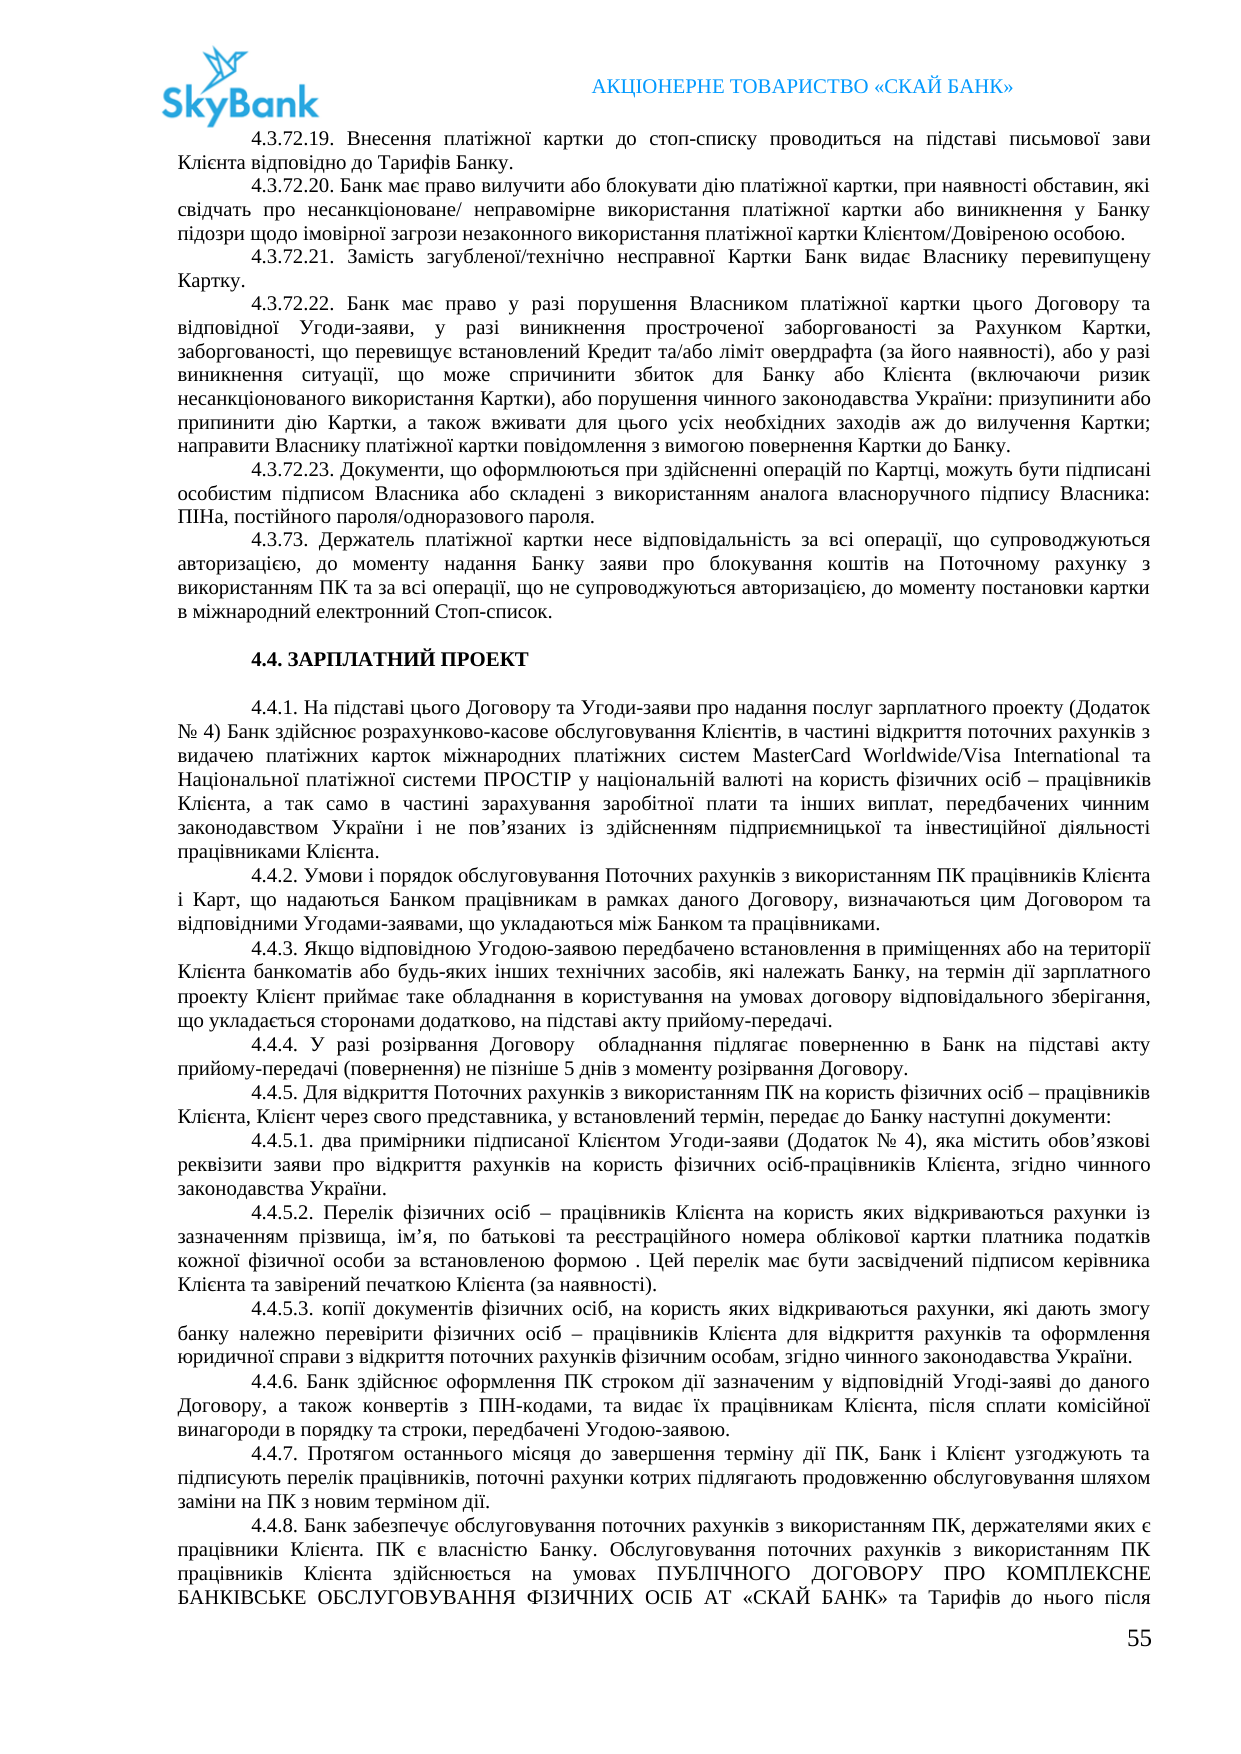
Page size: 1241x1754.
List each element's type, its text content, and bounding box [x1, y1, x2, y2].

text 4.4.1. На підставі цього Договору та Угоди-заяви про надання послуг зарплатного проекту (Додаток № 4) Банк здійснює розрахунково-касове обслуговування Клієнтів, в частині відкриття поточних рахунків з видачею платіжних карток міжнародних платіжних систем MasterCard Worldwide/Visa International та Національної платіжної системи ПРОСТІР у національній валюті на користь фізичних осіб – працівників Клієнта, а так само в частині зарахування заробітної плати та інших виплат, передбачених чинним законодавством України і не пов’язаних із здійсненням підприємницької та інвестиційної діяльності працівниками Клієнта. [177, 695, 1152, 863]
text 4.4.5.1. два примірники підписаної Клієнтом Угоди-заяви (Додаток № 4), яка містить обов’язкові реквізити заяви про відкриття рахунків на користь фізичних осіб-працівників Клієнта, згідно чинного законодавства України. [177, 1128, 1152, 1200]
text 4.4.2. Умови і порядок обслуговування Поточних рахунків з використанням ПК працівників Клієнта і Карт, що надаються Банком працівникам в рамках даного Договору, визначаються цим Договором та відповідними Угодами-заявами, що укладаються між Банком та працівниками. [177, 863, 1152, 935]
text 4.4.5.2. Перелік фізичних осіб – працівників Клієнта на користь яких відкриваються рахунки із зазначенням прізвища, ім’я, по батькові та реєстраційного номера облікової картки платника податків кожної фізичної особи за встановленою формою . Цей перелік має бути засвідчений підписом керівника Клієнта та завірений печаткою Клієнта (за наявності). [177, 1200, 1152, 1296]
text 4.3.72.21. Замість загубленої/технічно несправної Картки Банк видає Власнику перевипущену Картку. [177, 245, 1152, 292]
text 4.3.72.22. Банк має право у разі порушення Власником платіжної картки цього Договору та відповідної Угоди-заяви, у разі виникнення простроченої заборгованості за Рахунком Картки, заборгованості, що перевищує встановлений Кредит та/або ліміт овердрафта (за його наявності), або у разі виникнення ситуації, що може спричинити збиток для Банку або Клієнта (включаючи ризик несанкціонованого використання Картки), або порушення чинного законодавства України: призупинити або припинити дію Картки, а також вживати для цього усіх необхідних заходів аж до вилучення Картки; направити Власнику платіжної картки повідомлення з вимогою повернення Картки до Банку. [177, 292, 1152, 457]
text 4.4.4. У разі розірвання Договору обладнання підлягає поверненню в Банк на підставі акту прийому-передачі (повернення) не пізніше 5 днів з моменту розірвання Договору. [177, 1032, 1152, 1080]
text 4.4.3. Якщо відповідною Угодою-заявою передбачено встановлення в приміщеннях або на території Клієнта банкоматів або будь-яких інших технічних засобів, які належать Банку, на термін дії зарплатного проекту Клієнт приймає таке обладнання в користування на умовах договору відповідального зберігання, що укладається сторонами додатково, на підставі акту прийому-передачі. [177, 935, 1152, 1032]
text 4.4.7. Протягом останнього місяця до завершення терміну дії ПК, Банк і Клієнт узгоджують та підписують перелік працівників, поточні рахунки котрих підлягають продовженню обслуговування шляхом заміни на ПК з новим терміном дії. [177, 1441, 1152, 1513]
text 4.4.6. Банк здійснює оформлення ПК строком дії зазначеним у відповідній Угоді-заяві до даного Договору, а також конвертів з ПІН-кодами, та видає їх працівникам Клієнта, після сплати комісійної винагороди в порядку та строки, передбачені Угодою-заявою. [177, 1368, 1152, 1441]
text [177, 1513, 1152, 1609]
list 4.4. Зарплатний проект [233, 647, 1152, 671]
text 4.3.73. Держатель платіжної картки несе відповідальність за всі операції, що супроводжуються авторизацією, до моменту надання Банку заяви про блокування коштів на Поточному рахунку з використанням ПК та за всі операції, що не супроводжуються авторизацією, до моменту постановки картки в міжнародний електронний Стоп-список. [177, 528, 1152, 623]
text 4.3.72.19. Внесення платіжної картки до стоп-списку проводиться на підставі письмової зави Клієнта відповідно до Тарифів Банку. [177, 127, 1152, 174]
picture [142, 35, 349, 140]
text 4.3.72.23. Документи, що оформлюються при здійсненні операцій по Картці, можуть бути підписані особистим підписом Власника або складені з використанням аналога власноручного підпису Власника: ПІНа, постійного пароля/одноразового пароля. [177, 457, 1152, 528]
text 4.3.72.20. Банк має право вилучити або блокувати дію платіжної картки, при наявності обставин, які свідчать про несанкціоноване/ неправомірне використання платіжної картки або виникнення у Банку підозри щодо імовірної загрози незаконного використання платіжної картки Клієнтом/Довіреною особою. [177, 174, 1152, 245]
text 4.4.5. Для відкриття Поточних рахунків з використанням ПК на користь фізичних осіб – працівників Клієнта, Клієнт через свого представника, у встановлений термін, передає до Банку наступні документи: [177, 1080, 1152, 1128]
text 4.4.5.3. копії документів фізичних осіб, на користь яких відкриваються рахунки, які дають змогу банку належно перевірити фізичних осіб – працівників Клієнта для відкриття рахунків та оформлення юридичної справи з відкриття поточних рахунків фізичним особам, згідно чинного законодавства України. [177, 1296, 1152, 1368]
